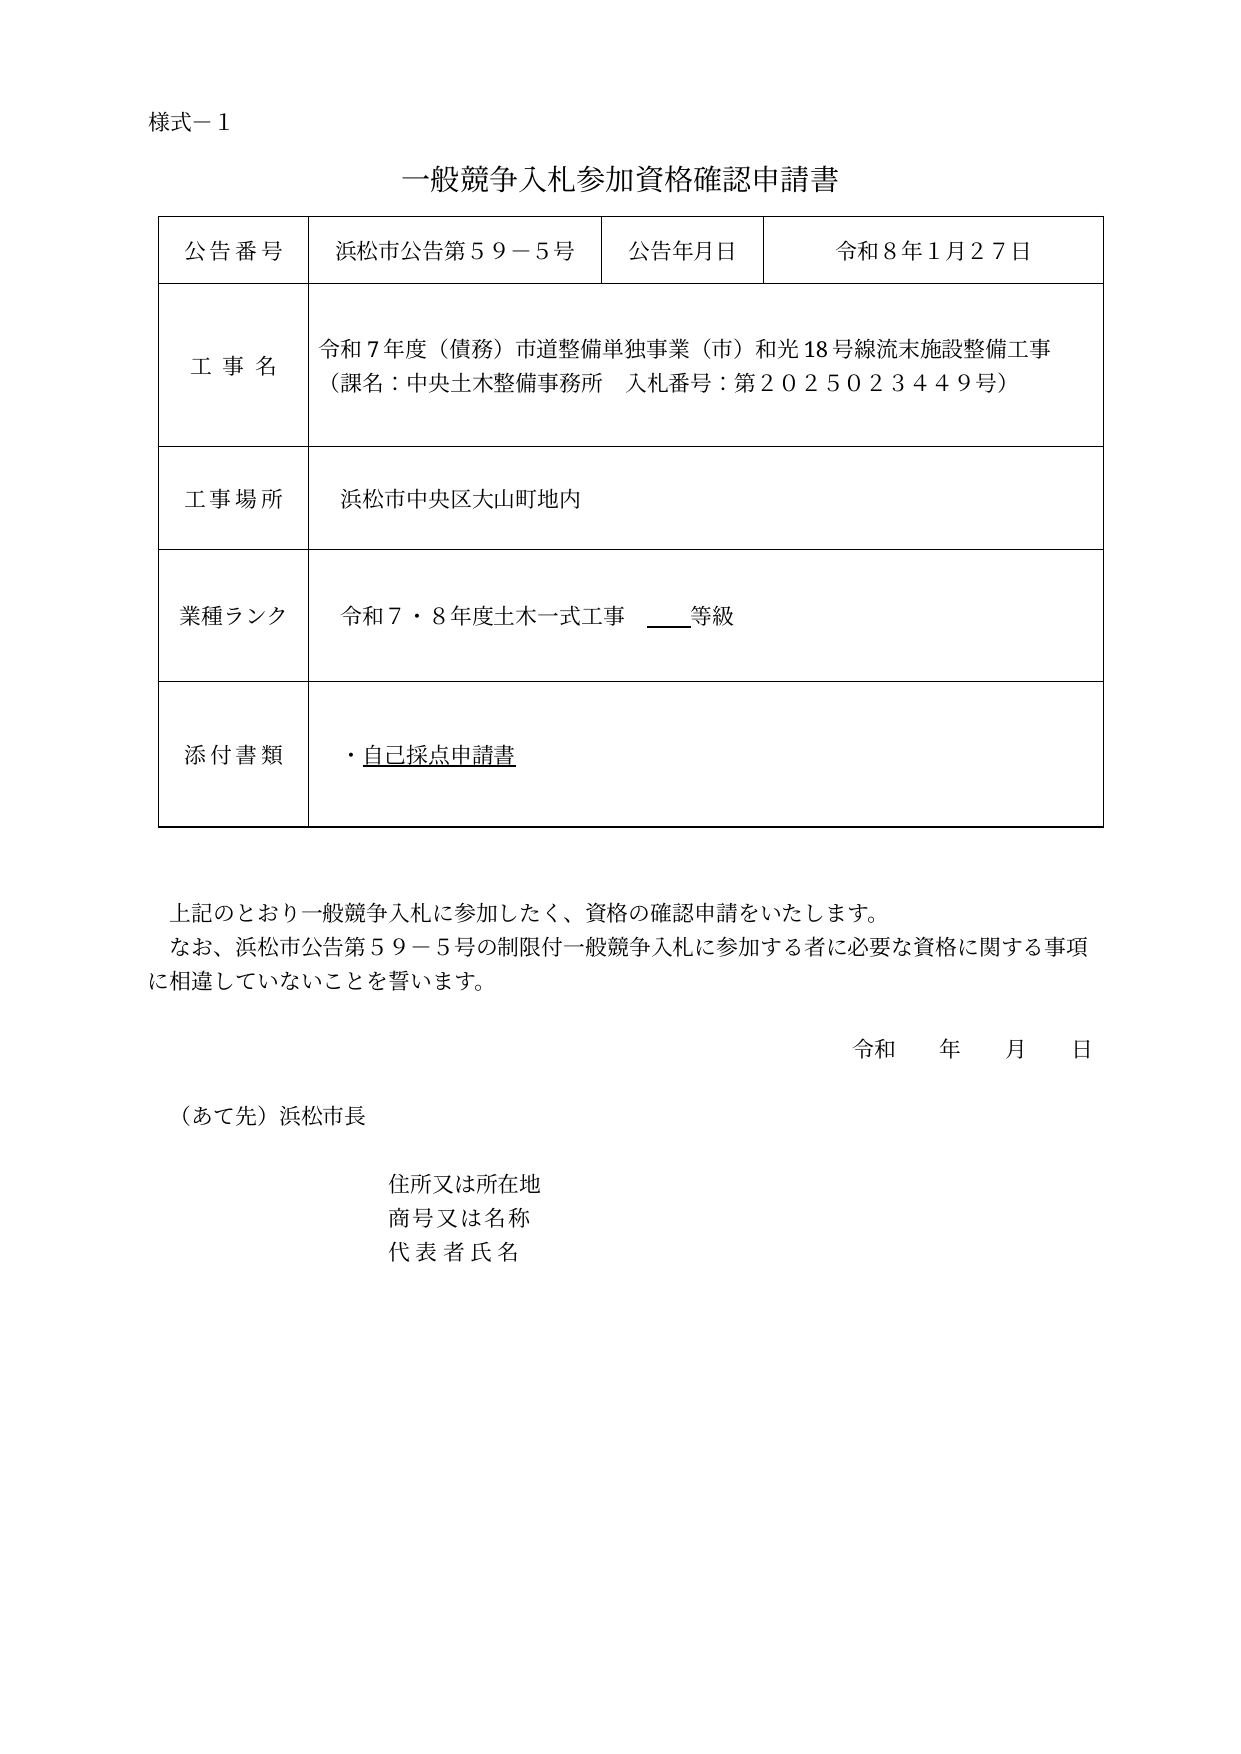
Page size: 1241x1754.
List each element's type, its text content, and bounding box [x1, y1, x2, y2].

table_header 浜松市公告第５９－５号 [309, 217, 601, 283]
table_cell 令和7年度（債務）市道整備単独事業（市）和光18号線流末施設整備工事 （課名：中央土木整備事務所 入札番号：第２０２５０２３４４９号） [309, 284, 1103, 446]
table_cell ・自己採点申請書 [309, 682, 1103, 826]
table_cell 工事場所 [159, 447, 308, 549]
table_cell 浜松市中央区大山町地内 [309, 447, 1103, 549]
table_header 公告年月日 [602, 217, 763, 283]
text 代表者氏名 [148, 1234, 1092, 1268]
table_cell 令和７・８年度土木一式工事 等級 [309, 550, 1103, 681]
text （あて先）浜松市長 [148, 1098, 1092, 1132]
text 商号又は名称 [148, 1200, 1092, 1234]
text 令和 年 月 日 [148, 1031, 1092, 1064]
table_header 公告番号 [159, 217, 308, 283]
text 住所又は所在地 [148, 1166, 1092, 1200]
table_header 令和８年１月２７日 [764, 217, 1103, 283]
table_cell 添付書類 [159, 682, 308, 826]
table_cell 業種ランク [159, 550, 308, 681]
list 様式－１ [148, 104, 1092, 138]
list 一般競争入札参加資格確認申請書 [148, 157, 1092, 199]
text なお、浜松市公告第５９－５号の制限付一般競争入札に参加する者に必要な資格に関する事項に相違していないことを誓います。 [148, 929, 1092, 997]
table_cell 工事名 [159, 284, 308, 446]
text 上記のとおり一般競争入札に参加したく、資格の確認申請をいたします。 [148, 895, 1092, 929]
